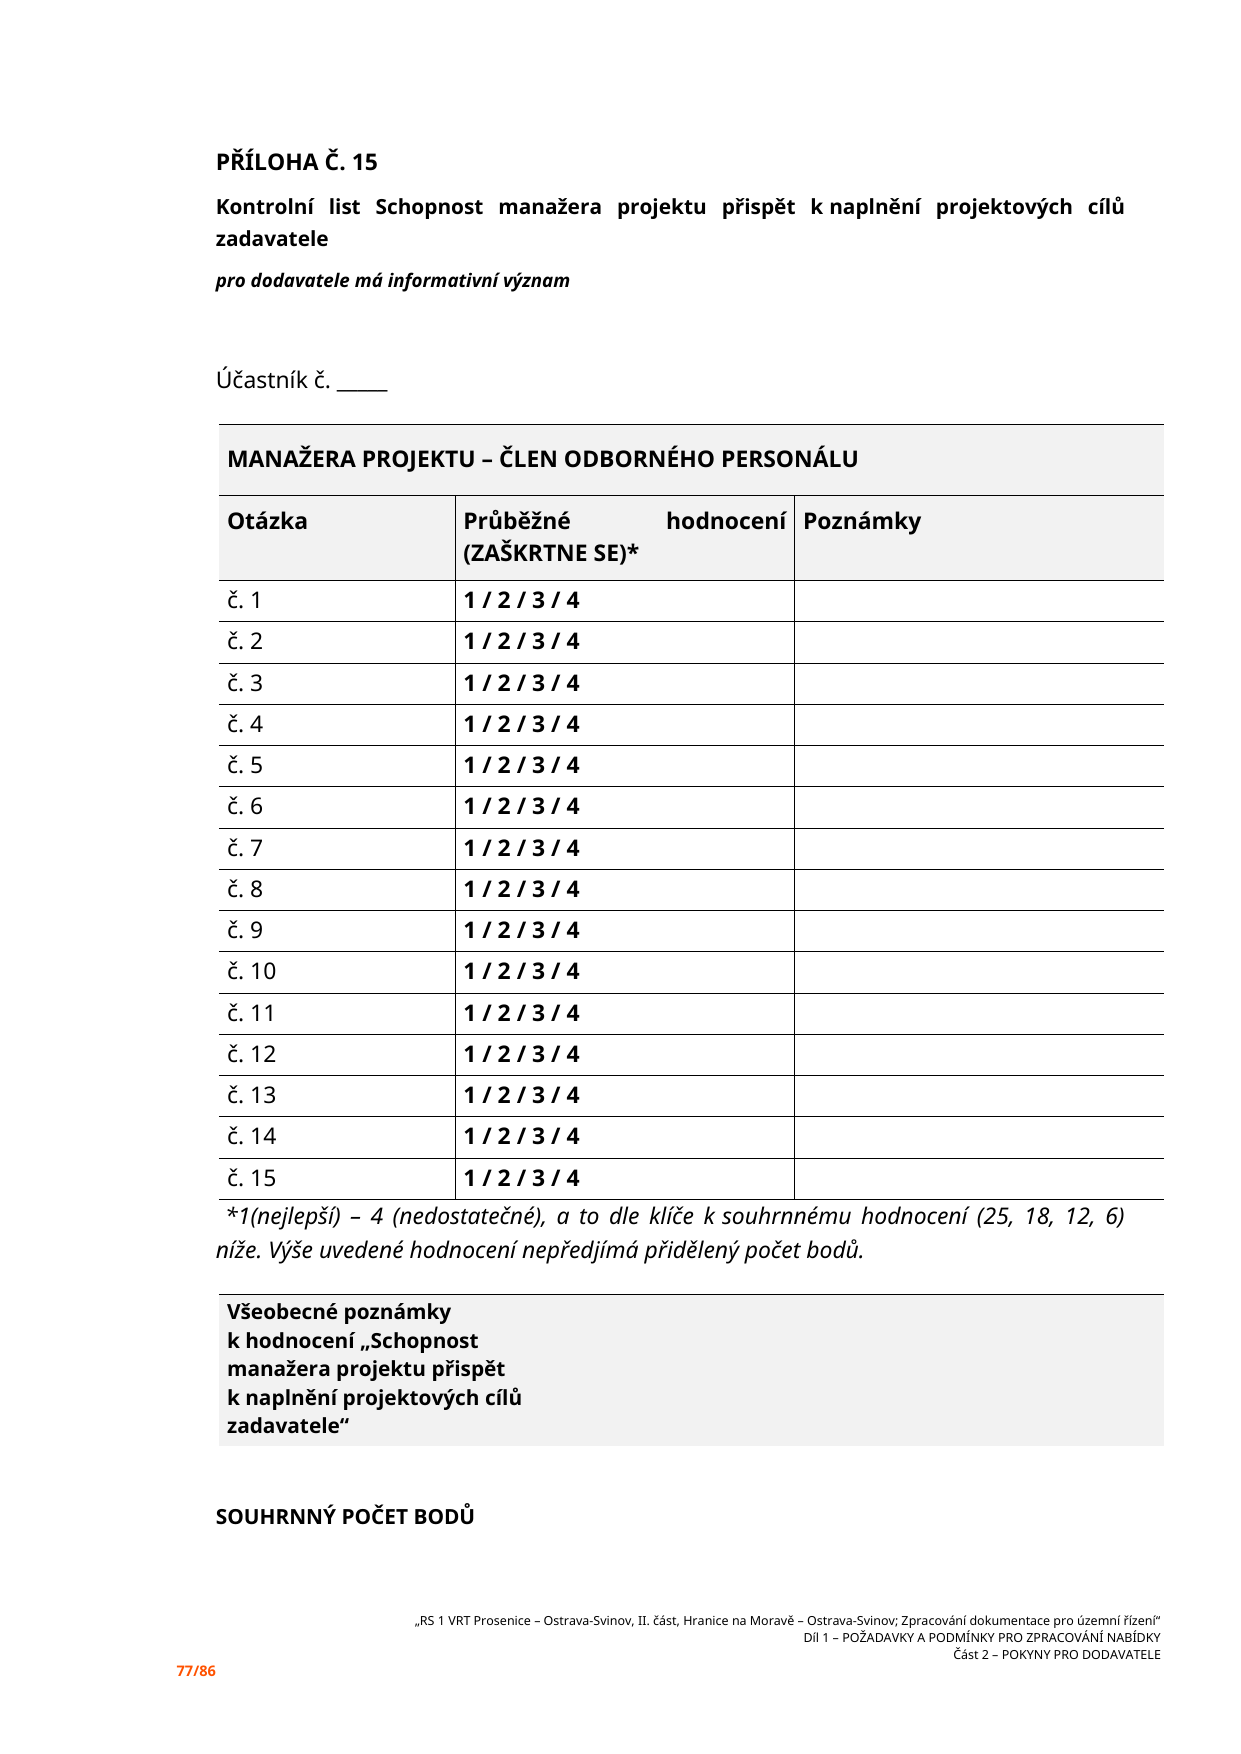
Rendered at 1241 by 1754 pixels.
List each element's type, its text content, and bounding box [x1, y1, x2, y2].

table_header MANAŽERA PROJEKTU – člen odborného personálu [219, 425, 1164, 495]
table_cell [795, 787, 1164, 827]
table_cell č. 6 [219, 787, 455, 827]
table_cell č. 9 [219, 911, 455, 951]
table_cell č. 14 [219, 1117, 455, 1157]
table_cell 1 / 2 / 3 / 4 [456, 746, 794, 786]
table_cell 1 / 2 / 3 / 4 [456, 994, 794, 1034]
table_cell 1 / 2 / 3 / 4 [456, 787, 794, 827]
table_cell č. 3 [219, 664, 455, 704]
table_cell č. 13 [219, 1076, 455, 1116]
table_cell 1 / 2 / 3 / 4 [456, 705, 794, 745]
text Příloha č. 15 [216, 146, 1125, 177]
table_cell 1 / 2 / 3 / 4 [456, 829, 794, 869]
table_cell [795, 581, 1164, 621]
table_cell [795, 664, 1164, 704]
table_cell č. 5 [219, 746, 455, 786]
table_header [588, 1295, 1164, 1446]
text Účastník č. _____ [216, 364, 1125, 396]
text SOUHRNNÝ POČET BODŮ [216, 1502, 1125, 1530]
table_cell 1 / 2 / 3 / 4 [456, 622, 794, 662]
table_cell č. 12 [219, 1035, 455, 1075]
table_cell [795, 1076, 1164, 1116]
table_cell [795, 1035, 1164, 1075]
table_cell č. 1 [219, 581, 455, 621]
table_cell 1 / 2 / 3 / 4 [456, 911, 794, 951]
table_cell 1 / 2 / 3 / 4 [456, 870, 794, 910]
table_cell 1 / 2 / 3 / 4 [456, 1076, 794, 1116]
table_cell 1 / 2 / 3 / 4 [456, 581, 794, 621]
table_cell [795, 622, 1164, 662]
table_cell Průběžné hodnocení (ZAŠKRTNE SE)* [456, 496, 794, 580]
table_cell 1 / 2 / 3 / 4 [456, 952, 794, 992]
table_cell [795, 952, 1164, 992]
table_header Všeobecné poznámky k hodnocení „Schopnost manažera projektu přispět k naplnění projektových cílů zadavatele“ [219, 1295, 588, 1446]
table_cell č. 4 [219, 705, 455, 745]
table_cell [795, 1117, 1164, 1157]
table_cell č. 2 [219, 622, 455, 662]
table_cell [795, 911, 1164, 951]
table_cell [795, 1159, 1164, 1199]
table_cell 1 / 2 / 3 / 4 [456, 1035, 794, 1075]
text Kontrolní list Schopnost manažera projektu přispět k naplnění projektových cílů zadavatele [216, 192, 1125, 252]
table_cell Poznámky [795, 496, 1164, 580]
table_cell [795, 705, 1164, 745]
table_cell 1 / 2 / 3 / 4 [456, 1117, 794, 1157]
table_cell 1 / 2 / 3 / 4 [456, 664, 794, 704]
table_cell [795, 746, 1164, 786]
table_cell [795, 870, 1164, 910]
table_cell č. 15 [219, 1159, 455, 1199]
table_cell č. 7 [219, 829, 455, 869]
table_cell [795, 829, 1164, 869]
table_cell č. 11 [219, 994, 455, 1034]
text *1(nejlepší) – 4 (nedostatečné), a to dle klíče k souhrnnému hodnocení (25, 18, 12, 6) níže. Výše uvedené hodnocení nepředjímá přidělený počet bodů. [216, 1200, 1125, 1265]
text pro dodavatele má informativní význam [186, 267, 1125, 293]
table_cell 1 / 2 / 3 / 4 [456, 1159, 794, 1199]
table_cell [795, 994, 1164, 1034]
table_cell č. 8 [219, 870, 455, 910]
table_cell č. 10 [219, 952, 455, 992]
table_cell Otázka [219, 496, 455, 580]
